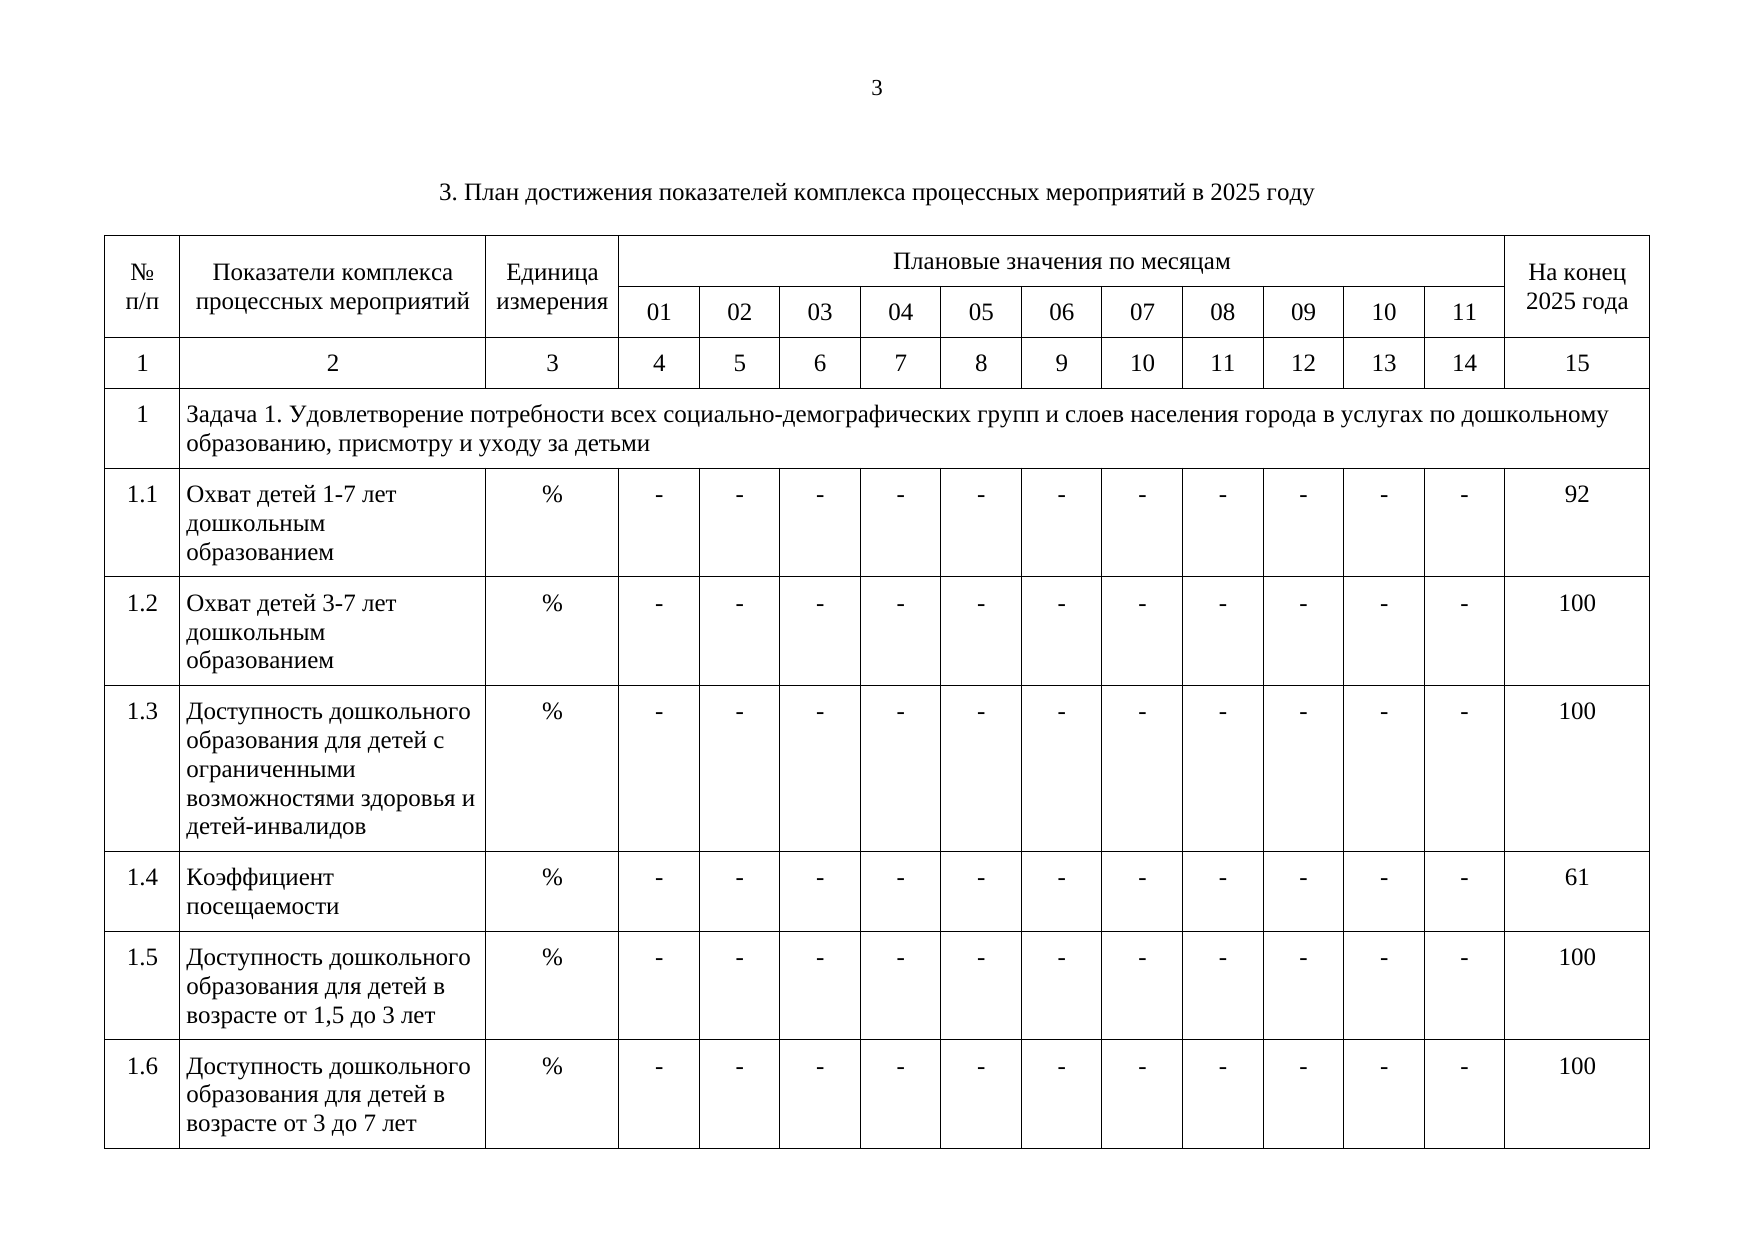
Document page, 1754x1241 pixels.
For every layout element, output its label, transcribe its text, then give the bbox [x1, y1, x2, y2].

table_cell 02 [700, 287, 779, 337]
table_cell - [1102, 852, 1182, 931]
table_cell - [780, 932, 860, 1039]
table_cell 01 [619, 287, 699, 337]
table_cell - [1183, 469, 1263, 576]
table_cell 15 [1505, 338, 1649, 388]
table_cell % [486, 852, 618, 931]
table_cell - [1102, 932, 1182, 1039]
table_cell - [619, 932, 699, 1039]
table_cell - [1183, 577, 1263, 685]
table_cell - [700, 1040, 779, 1148]
table_cell - [941, 469, 1021, 576]
table_cell - [1344, 577, 1424, 685]
table_header На конец 2025 года [1505, 236, 1649, 337]
table_cell 1.3 [105, 686, 179, 851]
table_cell - [861, 932, 940, 1039]
table_cell Охват детей 3-7 лет дошкольным образованием [180, 577, 485, 685]
table_cell - [861, 469, 940, 576]
table_cell 1.1 [105, 469, 179, 576]
table_cell Доступность дошкольного образования для детей в возрасте от 3 до 7 лет [180, 1040, 485, 1148]
table_cell 10 [1344, 287, 1424, 337]
table_cell - [1264, 469, 1343, 576]
table_cell - [1022, 932, 1101, 1039]
table_cell - [1102, 469, 1182, 576]
table_cell - [861, 686, 940, 851]
table_cell % [486, 932, 618, 1039]
table_cell - [941, 686, 1021, 851]
table_cell - [1264, 932, 1343, 1039]
table_cell - [1022, 1040, 1101, 1148]
table_cell - [861, 1040, 940, 1148]
table_cell - [1022, 469, 1101, 576]
table_cell 09 [1264, 287, 1343, 337]
table_cell 100 [1505, 577, 1649, 685]
table_cell - [1344, 852, 1424, 931]
table_cell 05 [941, 287, 1021, 337]
table_cell 1.4 [105, 852, 179, 931]
table_cell - [1344, 469, 1424, 576]
table_cell 5 [700, 338, 779, 388]
table_header Единица измерения [486, 236, 618, 337]
table_cell 100 [1505, 932, 1649, 1039]
table_cell - [619, 1040, 699, 1148]
table_cell - [700, 469, 779, 576]
table_cell 03 [780, 287, 860, 337]
table_cell 1 [105, 338, 179, 388]
table_cell - [1425, 932, 1504, 1039]
table_cell Охват детей 1-7 лет дошкольным образованием [180, 469, 485, 576]
table_cell - [1425, 577, 1504, 685]
table_cell 14 [1425, 338, 1504, 388]
table_cell - [700, 932, 779, 1039]
table_cell 11 [1425, 287, 1504, 337]
table_cell 100 [1505, 1040, 1649, 1148]
table_cell - [1102, 577, 1182, 685]
table_cell - [1183, 932, 1263, 1039]
table_cell 12 [1264, 338, 1343, 388]
table_cell - [700, 852, 779, 931]
table_cell 6 [780, 338, 860, 388]
table_cell - [1183, 1040, 1263, 1148]
table_cell - [1022, 577, 1101, 685]
table_cell - [619, 577, 699, 685]
table_cell 3 [486, 338, 618, 388]
table_cell - [619, 686, 699, 851]
table_cell 13 [1344, 338, 1424, 388]
table_cell 10 [1102, 338, 1182, 388]
table_header Плановые значения по месяцам [619, 236, 1504, 286]
table_cell % [486, 686, 618, 851]
table_cell - [1264, 577, 1343, 685]
table_cell - [861, 577, 940, 685]
table_cell - [1264, 852, 1343, 931]
table_cell - [1264, 1040, 1343, 1148]
table_cell 9 [1022, 338, 1101, 388]
table_header Показатели комплекса процессных мероприятий [180, 236, 485, 337]
table_cell - [941, 1040, 1021, 1148]
table_cell 8 [941, 338, 1021, 388]
table_cell 11 [1183, 338, 1263, 388]
table_cell - [1183, 686, 1263, 851]
table_cell 1.2 [105, 577, 179, 685]
table_cell 2 [180, 338, 485, 388]
table_cell - [861, 852, 940, 931]
table_cell 4 [619, 338, 699, 388]
table_cell 1 [105, 389, 179, 468]
table_cell - [780, 686, 860, 851]
table_cell Коэффициент посещаемости [180, 852, 485, 931]
text 3. План достижения показателей комплекса процессных мероприятий в 2025 году [118, 177, 1636, 206]
table_cell 1.5 [105, 932, 179, 1039]
table_cell Задача 1. Удовлетворение потребности всех социально-демографических групп и слоев населения города в услугах по дошкольному образованию, присмотру и уходу за детьми [180, 389, 1649, 468]
table_cell 92 [1505, 469, 1649, 576]
table_cell 1.6 [105, 1040, 179, 1148]
table_cell 04 [861, 287, 940, 337]
table_cell Доступность дошкольного образования для детей в возрасте от 1,5 до 3 лет [180, 932, 485, 1039]
table_cell - [1344, 686, 1424, 851]
table_cell 08 [1183, 287, 1263, 337]
table_cell - [780, 852, 860, 931]
table_cell - [1183, 852, 1263, 931]
table_cell - [700, 577, 779, 685]
table_cell 06 [1022, 287, 1101, 337]
table_cell - [1425, 852, 1504, 931]
table_cell - [619, 469, 699, 576]
table_cell - [1264, 686, 1343, 851]
table_cell - [780, 577, 860, 685]
table_cell 61 [1505, 852, 1649, 931]
table_cell Доступность дошкольного образования для детей с ограниченными возможностями здоровья и детей-инвалидов [180, 686, 485, 851]
table_cell - [1344, 1040, 1424, 1148]
table_cell - [700, 686, 779, 851]
table_cell - [941, 932, 1021, 1039]
table_cell - [1022, 686, 1101, 851]
table_cell - [1425, 1040, 1504, 1148]
table_cell - [780, 469, 860, 576]
table_cell - [941, 577, 1021, 685]
table_cell % [486, 577, 618, 685]
table_cell % [486, 1040, 618, 1148]
table_cell - [941, 852, 1021, 931]
table_cell - [1344, 932, 1424, 1039]
table_header № п/п [105, 236, 179, 337]
table_cell - [1425, 469, 1504, 576]
table_cell - [619, 852, 699, 931]
table_cell 100 [1505, 686, 1649, 851]
table_cell - [1022, 852, 1101, 931]
table_cell - [1102, 686, 1182, 851]
table_cell 7 [861, 338, 940, 388]
table_cell % [486, 469, 618, 576]
table_cell - [1425, 686, 1504, 851]
table_cell - [1102, 1040, 1182, 1148]
table_cell 07 [1102, 287, 1182, 337]
table_cell - [780, 1040, 860, 1148]
